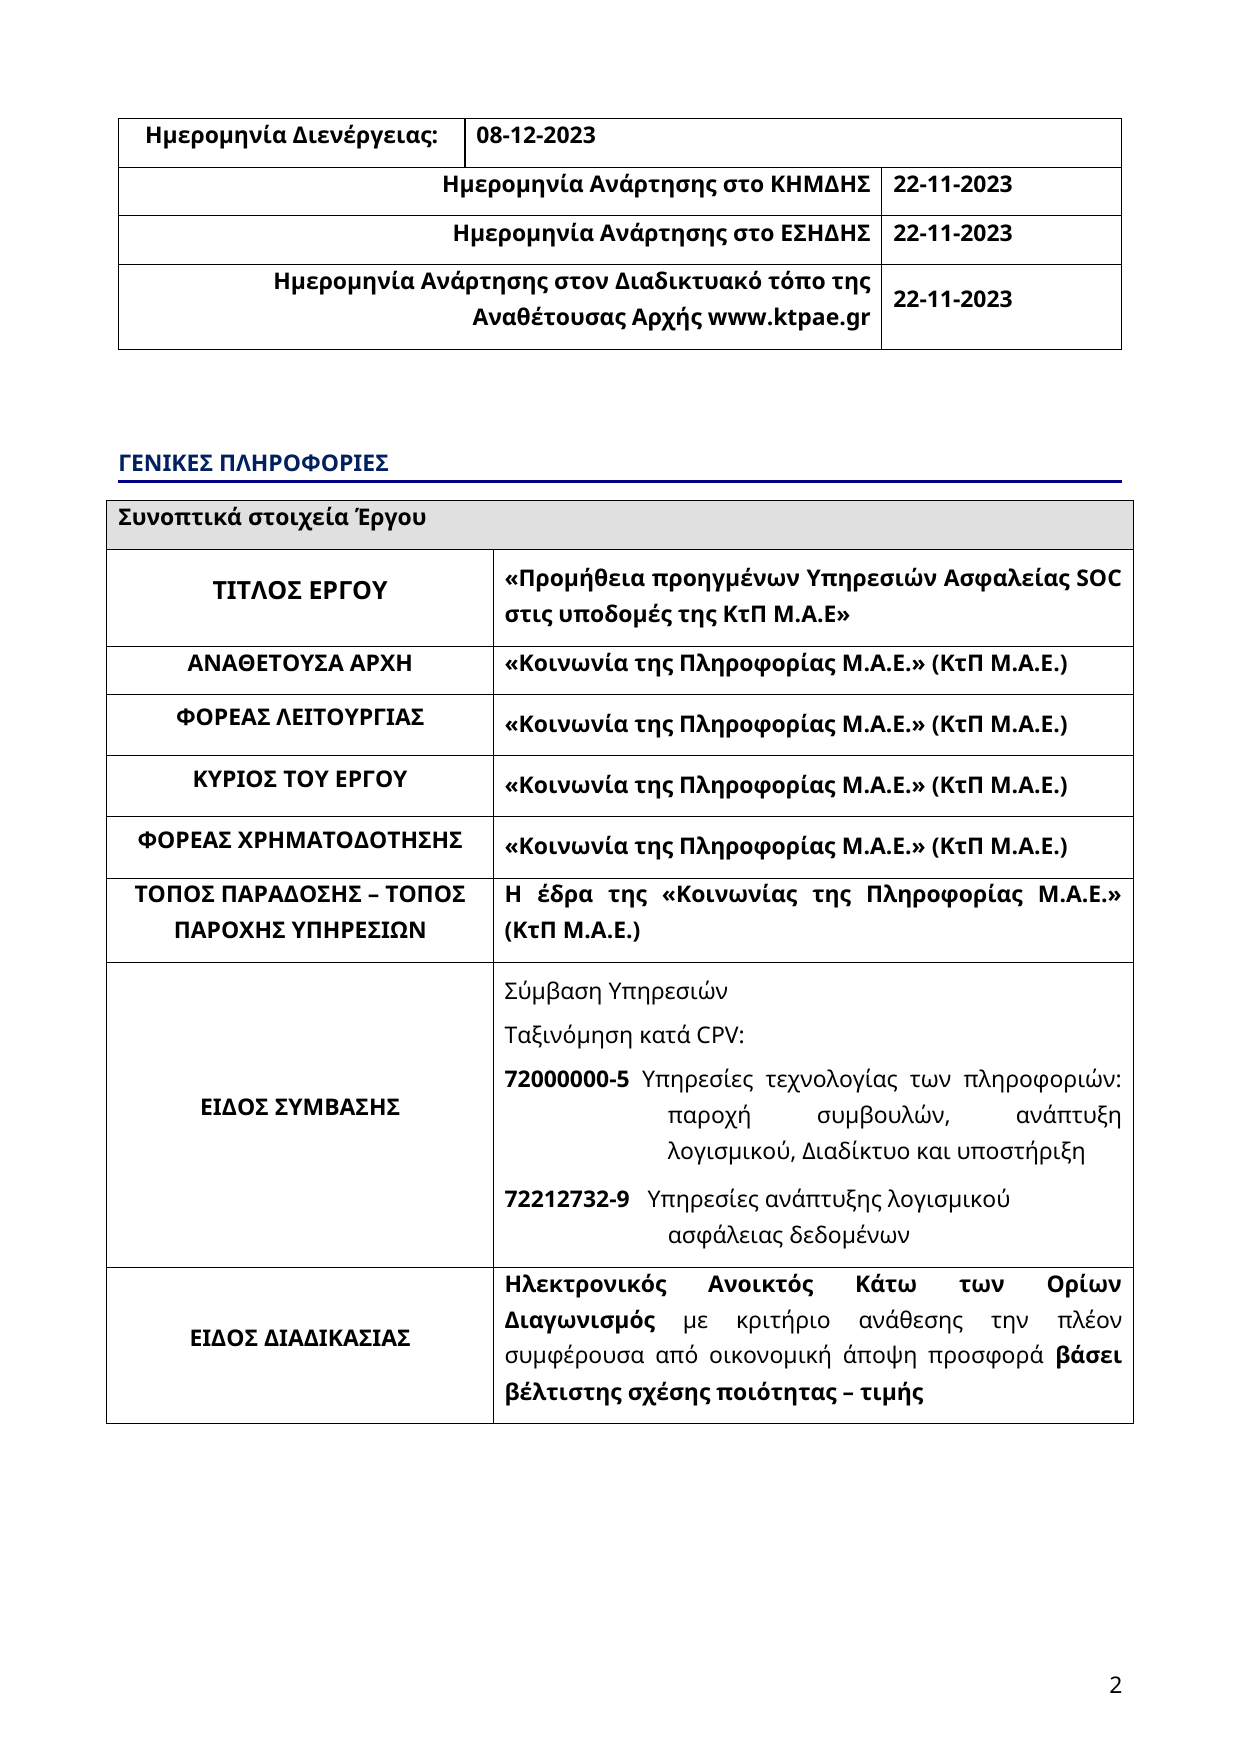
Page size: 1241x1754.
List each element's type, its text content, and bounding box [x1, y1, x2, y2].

table_cell Ημερομηνία Ανάρτησης στον Διαδικτυακό τόπο της Αναθέτουσας Αρχής www.ktpae.gr [119, 265, 881, 349]
table_cell Ημερομηνία Ανάρτησης στο ΕΣΗΔΗΣ [119, 216, 881, 264]
table_cell 22-11-2023 [882, 265, 1121, 349]
subtitle ΓΕΝΙΚΕΣ ΠΛΗΡΟΦΟΡΙΕΣ [118, 447, 1122, 480]
table_cell ΤΟΠΟΣ ΠΑΡΑΔΟΣΗΣ – ΤΟΠΟΣ ΠΑΡΟΧΗΣ ΥΠΗΡΕΣΙΩΝ [107, 879, 493, 962]
table_cell «Προμήθεια προηγμένων Υπηρεσιών Ασφαλείας SOC στις υποδομές της ΚτΠ Μ.Α.Ε» [494, 550, 1133, 646]
table_cell ΦΟΡΕΑΣ ΛΕΙΤΟΥΡΓΙΑΣ [107, 695, 493, 755]
table_cell ΦΟΡΕΑΣ ΧΡΗΜΑΤΟΔΟΤΗΣΗΣ [107, 817, 493, 877]
table_cell ΤΙΤΛΟΣ ΕΡΓΟΥ [107, 550, 493, 646]
table_cell ΚΥΡΙΟΣ ΤΟΥ ΕΡΓΟΥ [107, 756, 493, 816]
table_cell Η έδρα της «Κοινωνίας της Πληροφορίας M.Α.Ε.» (ΚτΠ M.Α.Ε.) [494, 879, 1133, 962]
table_cell «Κοινωνία της Πληροφορίας M.Α.Ε.» (ΚτΠ M.Α.Ε.) [494, 756, 1133, 816]
table_cell 22-11-2023 [882, 168, 1121, 215]
table_cell ΕΙΔΟΣ ΣΥΜΒΑΣΗΣ [107, 963, 493, 1267]
table_cell Σύμβαση Υπηρεσιών Ταξινόμηση κατά CPV: 72000000-5 Υπηρεσίες τεχνολογίας των πληροφοριών: παροχή συμβουλών, ανάπτυξη λογισμικού, Διαδίκτυο και υποστήριξη 72212732-9 Υπηρεσίες ανάπτυξης λογισμικού ασφάλειας δεδομένων [494, 963, 1133, 1267]
table_cell ΕΙΔΟΣ ΔΙΑΔΙΚΑΣΙΑΣ [107, 1268, 493, 1423]
table_cell 22-11-2023 [882, 216, 1121, 264]
table_cell Ημερομηνία Ανάρτησης στο ΚΗΜΔΗΣ [119, 168, 881, 215]
table_cell «Κοινωνία της Πληροφορίας M.Α.Ε.» (ΚτΠ M.Α.Ε.) [494, 647, 1133, 694]
table_header Συνοπτικά στοιχεία Έργου [107, 501, 1133, 549]
table_cell Ημερομηνία Διενέργειας: [119, 119, 464, 167]
table_cell Ηλεκτρονικός Ανοικτός Κάτω των Ορίων Διαγωνισμός με κριτήριο ανάθεσης την πλέον συμφέρουσα από οικονομική άποψη προσφορά βάσει βέλτιστης σχέσης ποιότητας – τιμής [494, 1268, 1133, 1423]
table_cell ΑΝΑΘΕΤΟΥΣΑ ΑΡΧΗ [107, 647, 493, 694]
table_cell 08-12-2023 [466, 119, 1121, 167]
table_cell «Κοινωνία της Πληροφορίας M.Α.Ε.» (ΚτΠ M.Α.Ε.) [494, 695, 1133, 755]
table_cell «Κοινωνία της Πληροφορίας M.Α.Ε.» (ΚτΠ M.Α.Ε.) [494, 817, 1133, 877]
